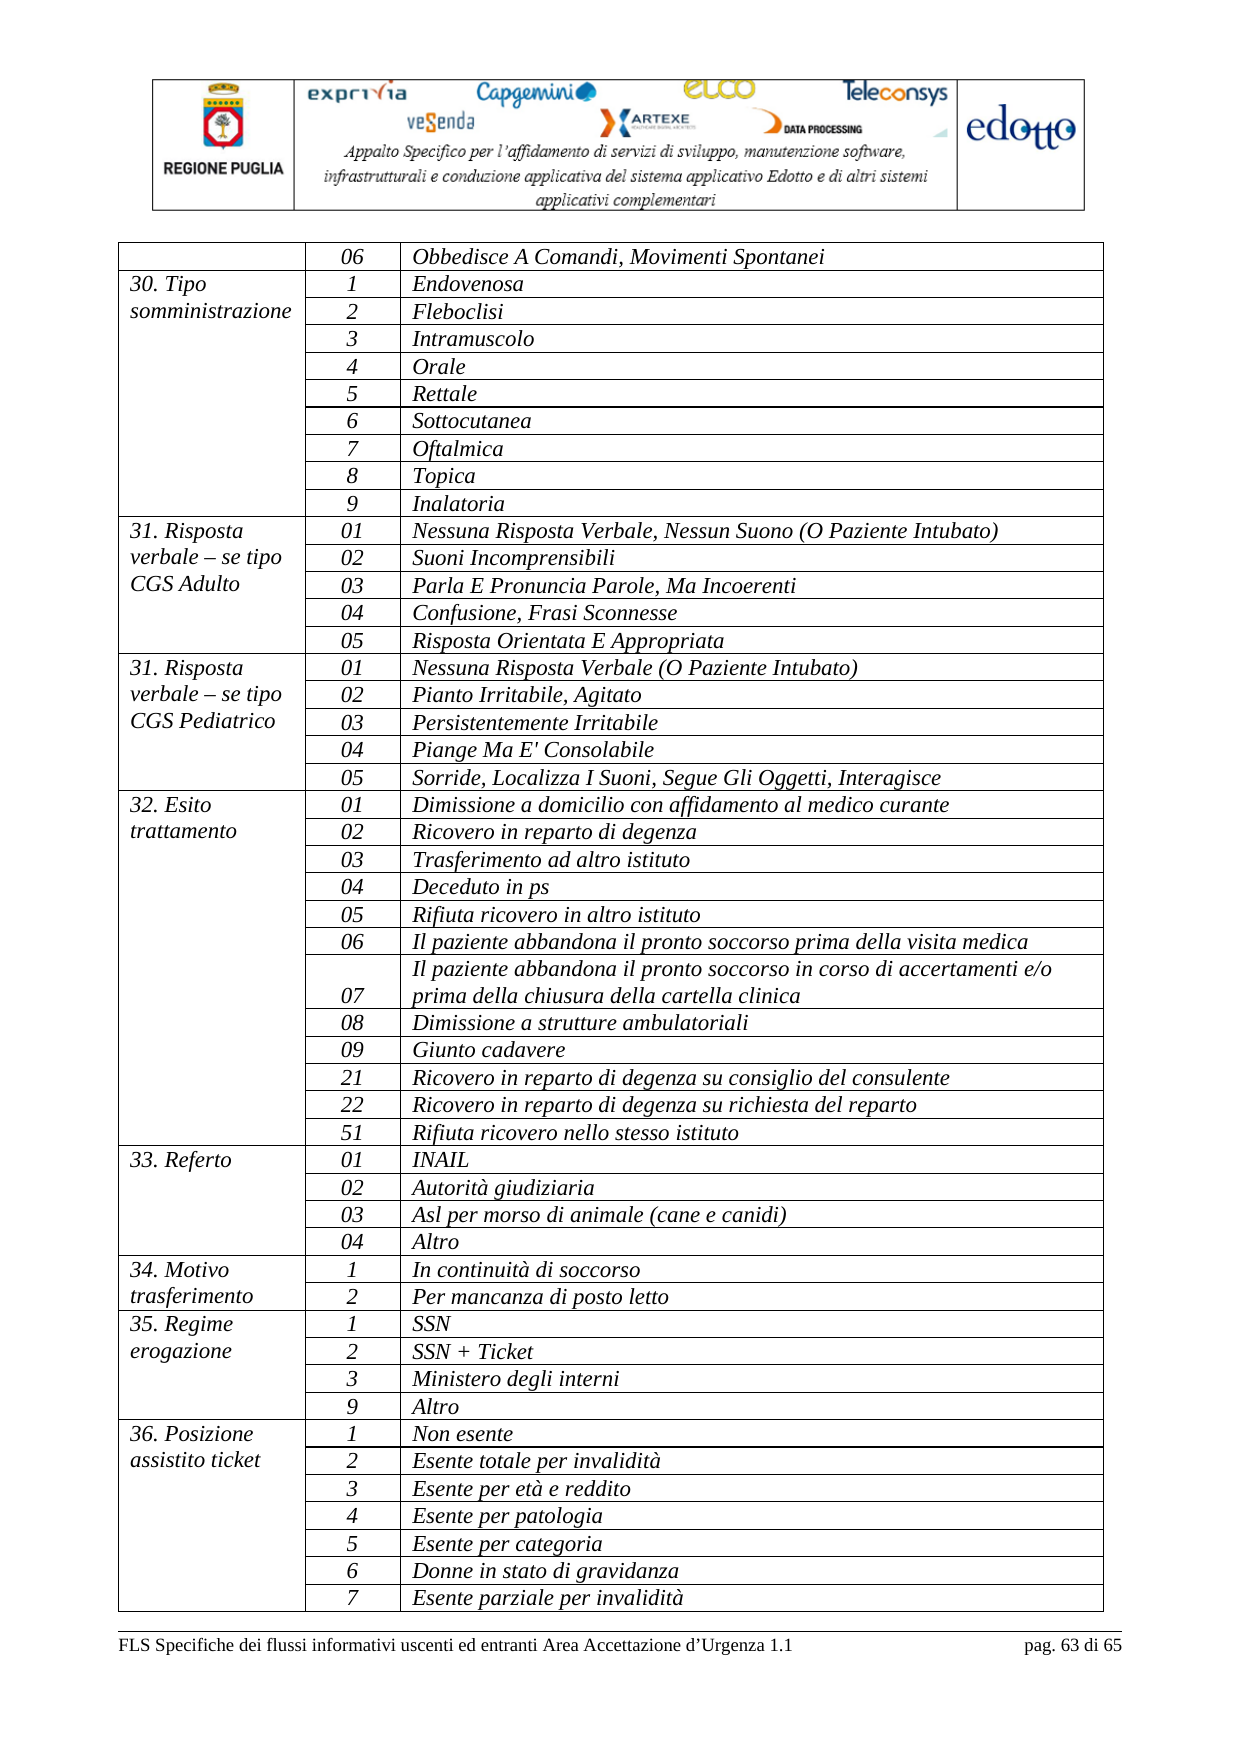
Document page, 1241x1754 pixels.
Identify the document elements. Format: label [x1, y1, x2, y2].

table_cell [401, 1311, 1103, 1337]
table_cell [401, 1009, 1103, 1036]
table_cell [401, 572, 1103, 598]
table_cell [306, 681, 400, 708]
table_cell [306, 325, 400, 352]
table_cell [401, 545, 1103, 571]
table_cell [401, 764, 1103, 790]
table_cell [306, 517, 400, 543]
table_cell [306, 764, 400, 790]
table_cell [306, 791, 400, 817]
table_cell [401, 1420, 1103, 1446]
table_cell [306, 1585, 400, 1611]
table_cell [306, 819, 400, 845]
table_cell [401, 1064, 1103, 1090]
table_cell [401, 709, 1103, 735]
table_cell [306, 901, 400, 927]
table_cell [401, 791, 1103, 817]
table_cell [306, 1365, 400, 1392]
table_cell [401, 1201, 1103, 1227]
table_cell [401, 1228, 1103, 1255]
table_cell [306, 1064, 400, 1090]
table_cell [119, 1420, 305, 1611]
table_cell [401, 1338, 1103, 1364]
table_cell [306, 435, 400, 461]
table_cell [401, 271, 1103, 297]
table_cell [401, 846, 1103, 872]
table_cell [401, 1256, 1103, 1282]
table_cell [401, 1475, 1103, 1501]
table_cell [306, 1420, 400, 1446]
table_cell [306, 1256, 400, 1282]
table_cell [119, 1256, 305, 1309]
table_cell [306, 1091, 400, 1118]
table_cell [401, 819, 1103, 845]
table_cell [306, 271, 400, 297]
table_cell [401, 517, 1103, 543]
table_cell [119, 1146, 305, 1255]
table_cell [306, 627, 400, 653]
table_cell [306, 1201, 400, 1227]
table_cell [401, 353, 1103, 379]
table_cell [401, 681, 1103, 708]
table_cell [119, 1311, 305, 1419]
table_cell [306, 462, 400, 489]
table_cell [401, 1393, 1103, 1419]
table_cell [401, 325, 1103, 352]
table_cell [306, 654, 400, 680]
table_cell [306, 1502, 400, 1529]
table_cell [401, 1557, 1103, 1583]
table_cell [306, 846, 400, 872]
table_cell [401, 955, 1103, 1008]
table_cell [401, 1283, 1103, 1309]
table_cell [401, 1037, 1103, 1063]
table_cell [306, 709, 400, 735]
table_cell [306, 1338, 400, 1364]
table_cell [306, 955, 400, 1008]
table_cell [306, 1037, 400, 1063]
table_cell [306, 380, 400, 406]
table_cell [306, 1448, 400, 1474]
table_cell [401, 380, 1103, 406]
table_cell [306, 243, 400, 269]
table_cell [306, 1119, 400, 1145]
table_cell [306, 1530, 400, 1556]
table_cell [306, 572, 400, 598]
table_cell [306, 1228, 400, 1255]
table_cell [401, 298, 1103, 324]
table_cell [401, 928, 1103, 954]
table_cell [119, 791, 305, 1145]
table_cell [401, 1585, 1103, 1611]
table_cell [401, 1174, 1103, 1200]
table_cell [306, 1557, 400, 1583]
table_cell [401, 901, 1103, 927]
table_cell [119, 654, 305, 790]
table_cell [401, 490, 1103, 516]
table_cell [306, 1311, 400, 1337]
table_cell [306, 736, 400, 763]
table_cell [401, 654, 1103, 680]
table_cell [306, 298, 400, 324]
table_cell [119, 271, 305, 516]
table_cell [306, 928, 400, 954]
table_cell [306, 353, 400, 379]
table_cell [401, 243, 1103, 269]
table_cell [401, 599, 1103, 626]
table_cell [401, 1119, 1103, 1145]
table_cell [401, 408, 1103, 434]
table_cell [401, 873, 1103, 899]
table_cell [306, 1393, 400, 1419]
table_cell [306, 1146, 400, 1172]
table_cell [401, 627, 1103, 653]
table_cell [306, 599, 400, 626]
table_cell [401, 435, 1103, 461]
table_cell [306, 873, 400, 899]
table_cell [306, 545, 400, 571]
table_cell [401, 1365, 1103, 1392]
picture [147, 73, 1093, 218]
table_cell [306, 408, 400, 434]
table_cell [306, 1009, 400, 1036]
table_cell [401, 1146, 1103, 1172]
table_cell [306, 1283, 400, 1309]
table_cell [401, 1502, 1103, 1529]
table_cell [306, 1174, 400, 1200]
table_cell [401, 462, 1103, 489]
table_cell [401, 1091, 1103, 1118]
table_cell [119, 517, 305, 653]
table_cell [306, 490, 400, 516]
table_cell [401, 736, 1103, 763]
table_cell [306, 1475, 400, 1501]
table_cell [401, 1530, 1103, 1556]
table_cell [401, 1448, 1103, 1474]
